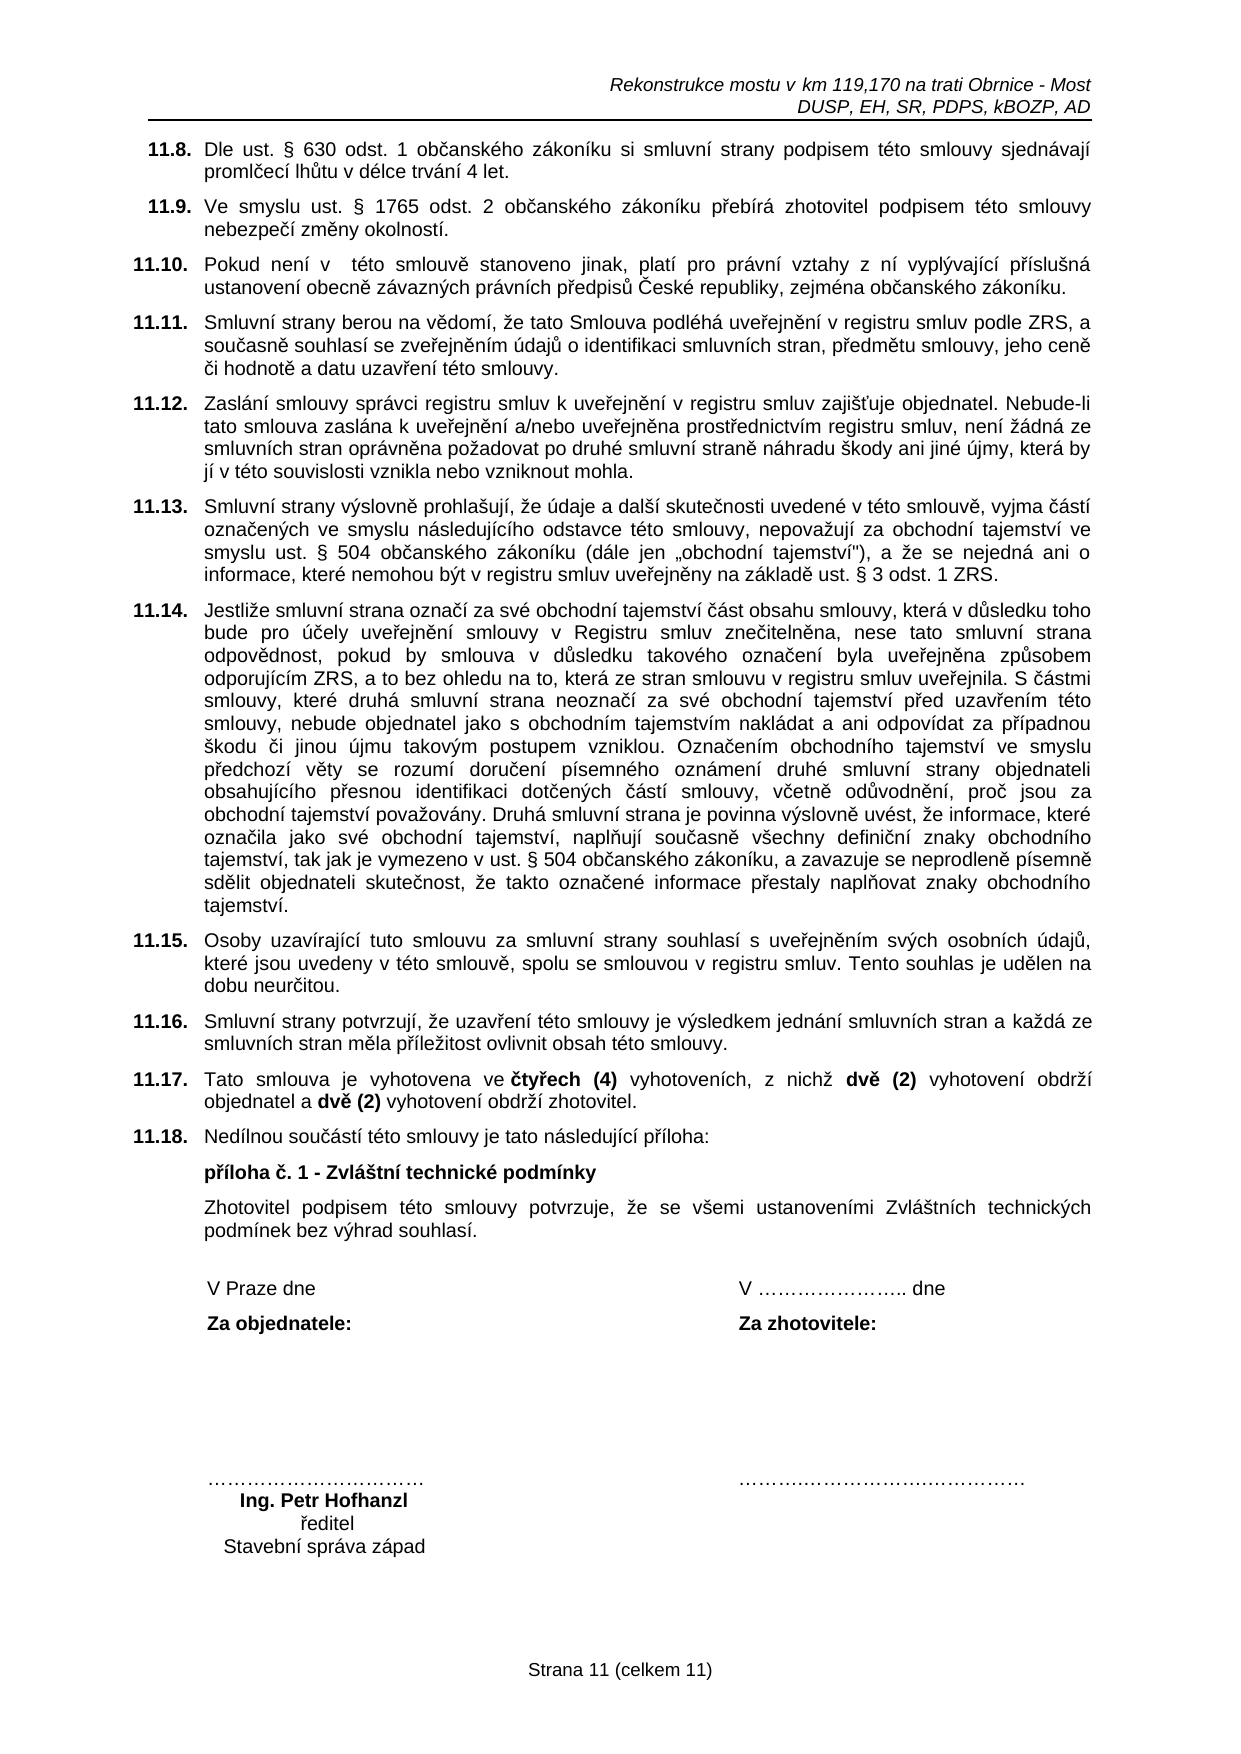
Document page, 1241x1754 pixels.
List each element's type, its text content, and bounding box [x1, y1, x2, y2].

text Zhotovitel podpisem této smlouvy potvrzuje, že se všemi ustanoveními Zvláštních technických podmínek bez výhrad souhlasí. [204, 1196, 1092, 1241]
text 11.11. Smluvní strany berou na vědomí, že tato Smlouva podléhá uveřejnění v registru smluv podle ZRS, a současně souhlasí se zveřejněním údajů o identifikaci smluvních stran, předmětu smlouvy, jeho ceně či hodnotě a datu uzavření této smlouvy. [133, 311, 1092, 379]
text 11.16. Smluvní strany potvrzují, že uzavření této smlouvy je výsledkem jednání smluvních stran a každá ze smluvních stran měla příležitost ovlivnit obsah této smlouvy. [133, 1009, 1092, 1055]
text 11.8. Dle ust. § 630 odst. 1 občanského zákoníku si smluvní strany podpisem této smlouvy sjednávají promlčecí lhůtu v délce trvání 4 let. [148, 137, 1092, 183]
text 11.10. Pokud není v této smlouvě stanoveno jinak, platí pro právní vztahy z ní vyplývající příslušná ustanovení obecně závazných právních předpisů České republiky, zejména občanského zákoníku. [133, 253, 1092, 299]
text 11.14. Jestliže smluvní strana označí za své obchodní tajemství část obsahu smlouvy, která v důsledku toho bude pro účely uveřejnění smlouvy v Registru smluv znečitelněna, nese tato smluvní strana odpovědnost, pokud by smlouva v důsledku takového označení byla uveřejněna způsobem odporujícím ZRS, a to bez ohledu na to, která ze stran smlouvu v registru smluv uveřejnila. S částmi smlouvy, které druhá smluvní strana neoznačí za své obchodní tajemství před uzavřením této smlouvy, nebude objednatel jako s obchodním tajemstvím nakládat a ani odpovídat za případnou škodu či jinou újmu takovým postupem vzniklou. Označením obchodního tajemství ve smyslu předchozí věty se rozumí doručení písemného oznámení druhé smluvní strany objednateli obsahujícího přesnou identifikaci dotčených částí smlouvy, včetně odůvodnění, proč jsou za obchodní tajemství považovány. Druhá smluvní strana je povinna výslovně uvést, že informace, které označila jako své obchodní tajemství, naplňují současně všechny definiční znaky obchodního tajemství, tak jak je vymezeno v ust. § 504 občanského zákoníku, a zavazuje se neprodleně písemně sdělit objednateli skutečnost, že takto označené informace přestaly naplňovat znaky obchodního tajemství. [133, 598, 1092, 916]
text 11.13. Smluvní strany výslovně prohlašují, že údaje a další skutečnosti uvedené v této smlouvě, vyjma částí označených ve smyslu následujícího odstavce této smlouvy, nepovažují za obchodní tajemství ve smyslu ust. § 504 občanského zákoníku (dále jen „obchodní tajemství"), a že se nejedná ani o informace, které nemohou být v registru smluv uveřejněny na základě ust. § 3 odst. 1 ZRS. [133, 495, 1092, 586]
text 11.12. Zaslání smlouvy správci registru smluv k uveřejnění v registru smluv zajišťuje objednatel. Nebude-li tato smlouva zaslána k uveřejnění a/nebo uveřejněna prostřednictvím registru smluv, není žádná ze smluvních stran oprávněna požadovat po druhé smluvní straně náhradu škody ani jiné újmy, která by jí v této souvislosti vznikla nebo vzniknout mohla. [133, 392, 1092, 483]
text 11.17. Tato smlouva je vyhotovena ve čtyřech (4) vyhotoveních, z nichž dvě (2) vyhotovení obdrží objednatel a dvě (2) vyhotovení obdrží zhotovitel. [133, 1067, 1092, 1113]
text 11.15. Osoby uzavírající tuto smlouvu za smluvní strany souhlasí s uveřejněním svých osobních údajů, které jsou uvedeny v této smlouvě, spolu se smlouvou v registru smluv. Tento souhlas je udělen na dobu neurčitou. [133, 929, 1092, 997]
text …………………………… ……….……………….…………… [207, 1466, 1092, 1489]
text 11.18. Nedílnou součástí této smlouvy je tato následující příloha: [133, 1125, 1092, 1148]
text Stavební správa západ [207, 1534, 1092, 1557]
text Za objednatele: Za zhotovitele: [207, 1312, 1092, 1334]
text Ing. Petr Hofhanzl [207, 1489, 1092, 1512]
text ředitel [207, 1512, 1092, 1534]
text V Praze dne V ………………….. dne [207, 1276, 1092, 1299]
text 11.9. Ve smyslu ust. § 1765 odst. 2 občanského zákoníku přebírá zhotovitel podpisem této smlouvy nebezpečí změny okolností. [148, 195, 1092, 241]
text příloha č. 1 - Zvláštní technické podmínky [148, 1161, 1092, 1183]
